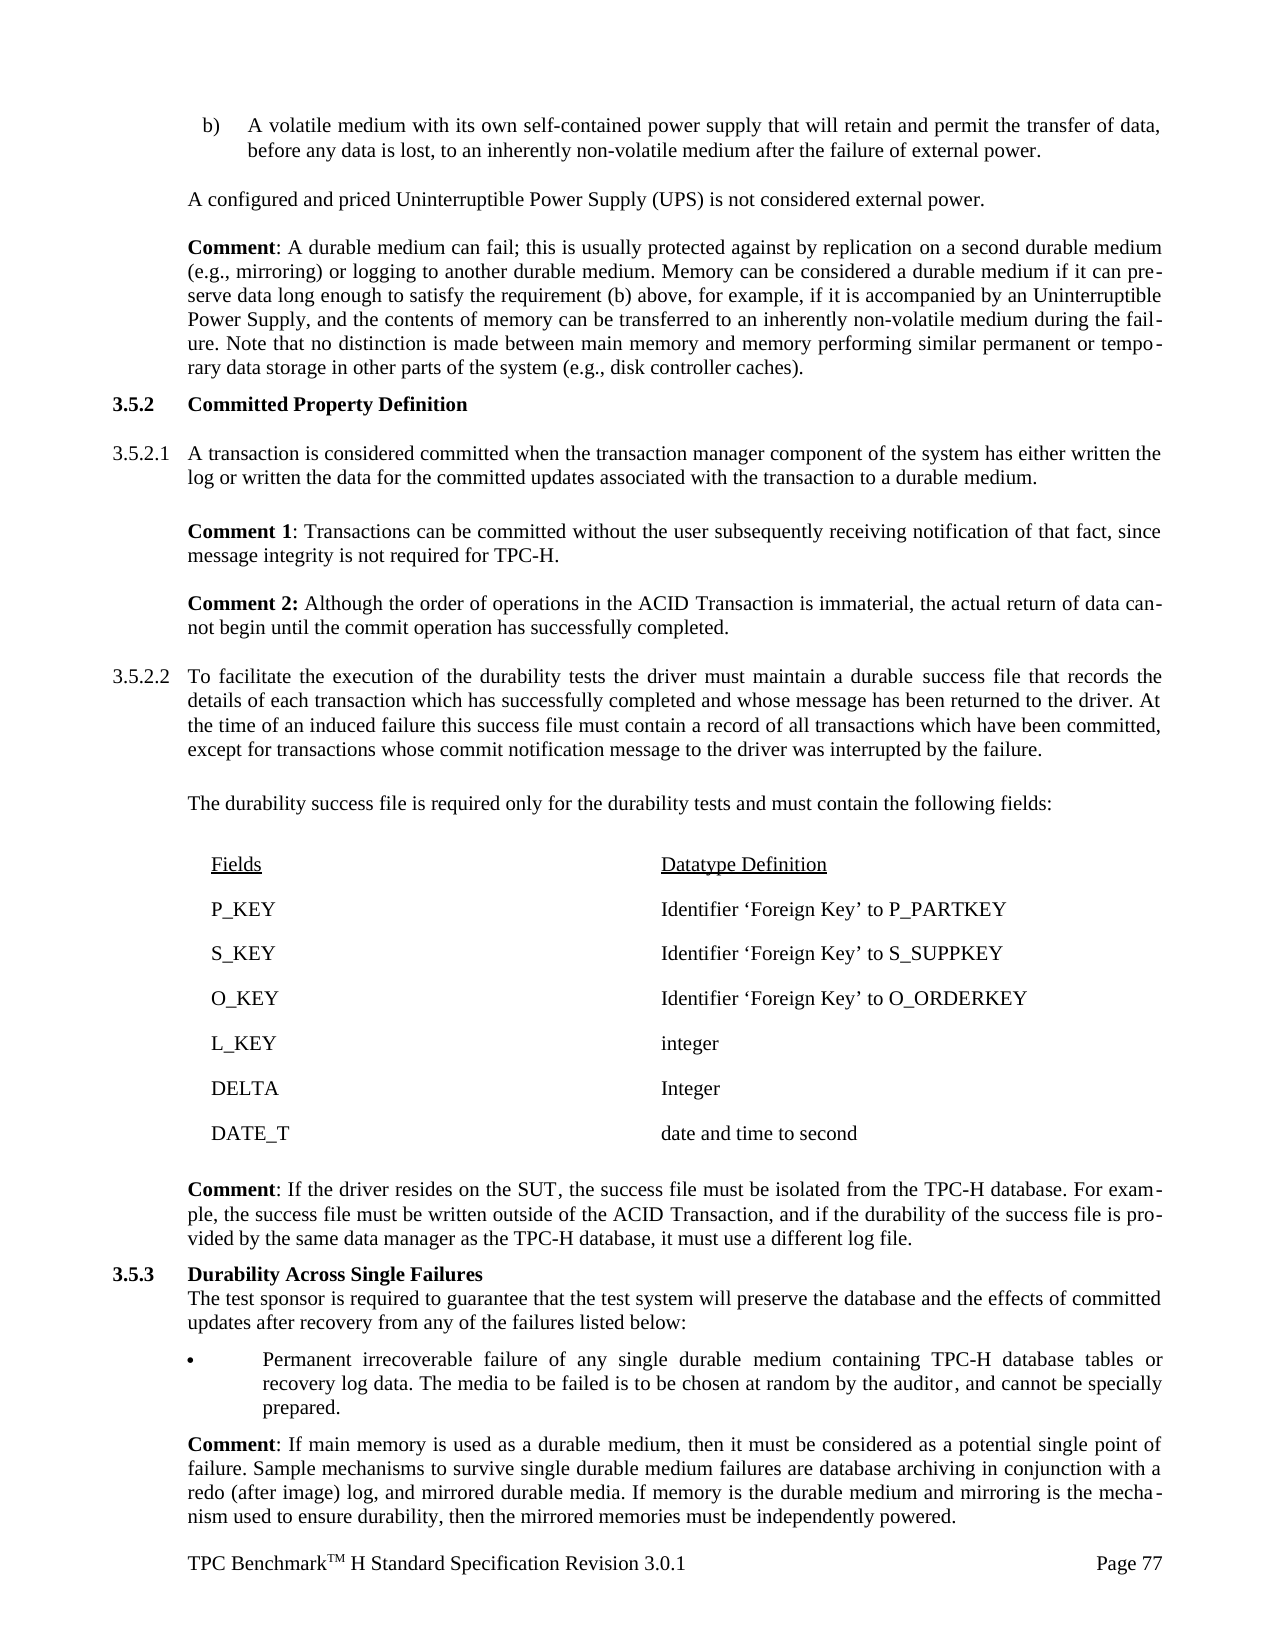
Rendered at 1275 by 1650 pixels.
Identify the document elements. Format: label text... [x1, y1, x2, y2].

text Comment: If main memory is used as a durable medium, then it must be considered as a potential single point of failure. Sample mechanisms to survive single durable medium failures are database archiving in conjunction with a redo (after image) log, and mirrored durable media. If memory is the durable medium and mirroring is the mechanism used to ensure durability, then the mirrored memories must be independently powered. [187, 1431, 1162, 1528]
subtitle Committed Property Definition [112, 392, 1162, 416]
text Comment 1: Transactions can be committed without the user subsequently receiving notification of that fact, since message integrity is not required for TPC-H. [187, 519, 1162, 567]
text The durability success file is required only for the durability tests and must contain the following fields: [187, 791, 1162, 815]
subtitle To facilitate the execution of the durability tests the driver must maintain a durable success file that records the details of each transaction which has successfully completed and whose message has been returned to the driver. At the time of an induced failure this success file must contain a record of all transactions which have been committed, except for transactions whose commit notification message to the driver was interrupted by the failure. [112, 664, 1162, 761]
text Comment: If the driver resides on the SUT, the success file must be isolated from the TPC-H database. For example, the success file must be written outside of the ACID Transaction, and if the durability of the success file is provided by the same data manager as the TPC-H database, it must use a different log file. [187, 1177, 1162, 1249]
text A configured and priced Uninterruptible Power Supply (UPS) is not considered external power. [187, 187, 1162, 211]
list b) A volatile medium with its own self-contained power supply that will retain and permit the transfer of data, before any data is lost, to an inherently non-volatile medium after the failure of external power. [202, 112, 1162, 162]
subtitle A transaction is considered committed when the transaction manager component of the system has either written the log or written the data for the committed updates associated with the transaction to a durable medium. [112, 441, 1162, 489]
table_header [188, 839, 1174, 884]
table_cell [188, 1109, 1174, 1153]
text Comment: A durable medium can fail; this is usually protected against by replication on a second durable medium (e.g., mirroring) or logging to another durable medium. Memory can be considered a durable medium if it can preserve data long enough to satisfy the requirement (b) above, for example, if it is accompanied by an Uninterruptible Power Supply, and the contents of memory can be transferred to an inherently non-volatile medium during the failure. Note that no distinction is made between main memory and memory performing similar permanent or temporary data storage in other parts of the system (e.g., disk controller caches). [187, 235, 1162, 379]
text Comment 2: Although the order of operations in the ACID Transaction is immaterial, the actual return of data cannot begin until the commit operation has successfully completed. [187, 591, 1162, 639]
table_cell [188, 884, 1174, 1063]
text The test sponsor is required to guarantee that the test system will preserve the database and the effects of committed updates after recovery from any of the failures listed below: [187, 1286, 1162, 1334]
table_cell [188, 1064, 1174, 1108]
subtitle Durability Across Single Failures [112, 1262, 1162, 1286]
text Permanent irrecoverable failure of any single durable medium containing TPC-H database tables or recovery log data. The media to be failed is to be chosen at random by the auditor, and cannot be specially prepared. [187, 1347, 1162, 1419]
